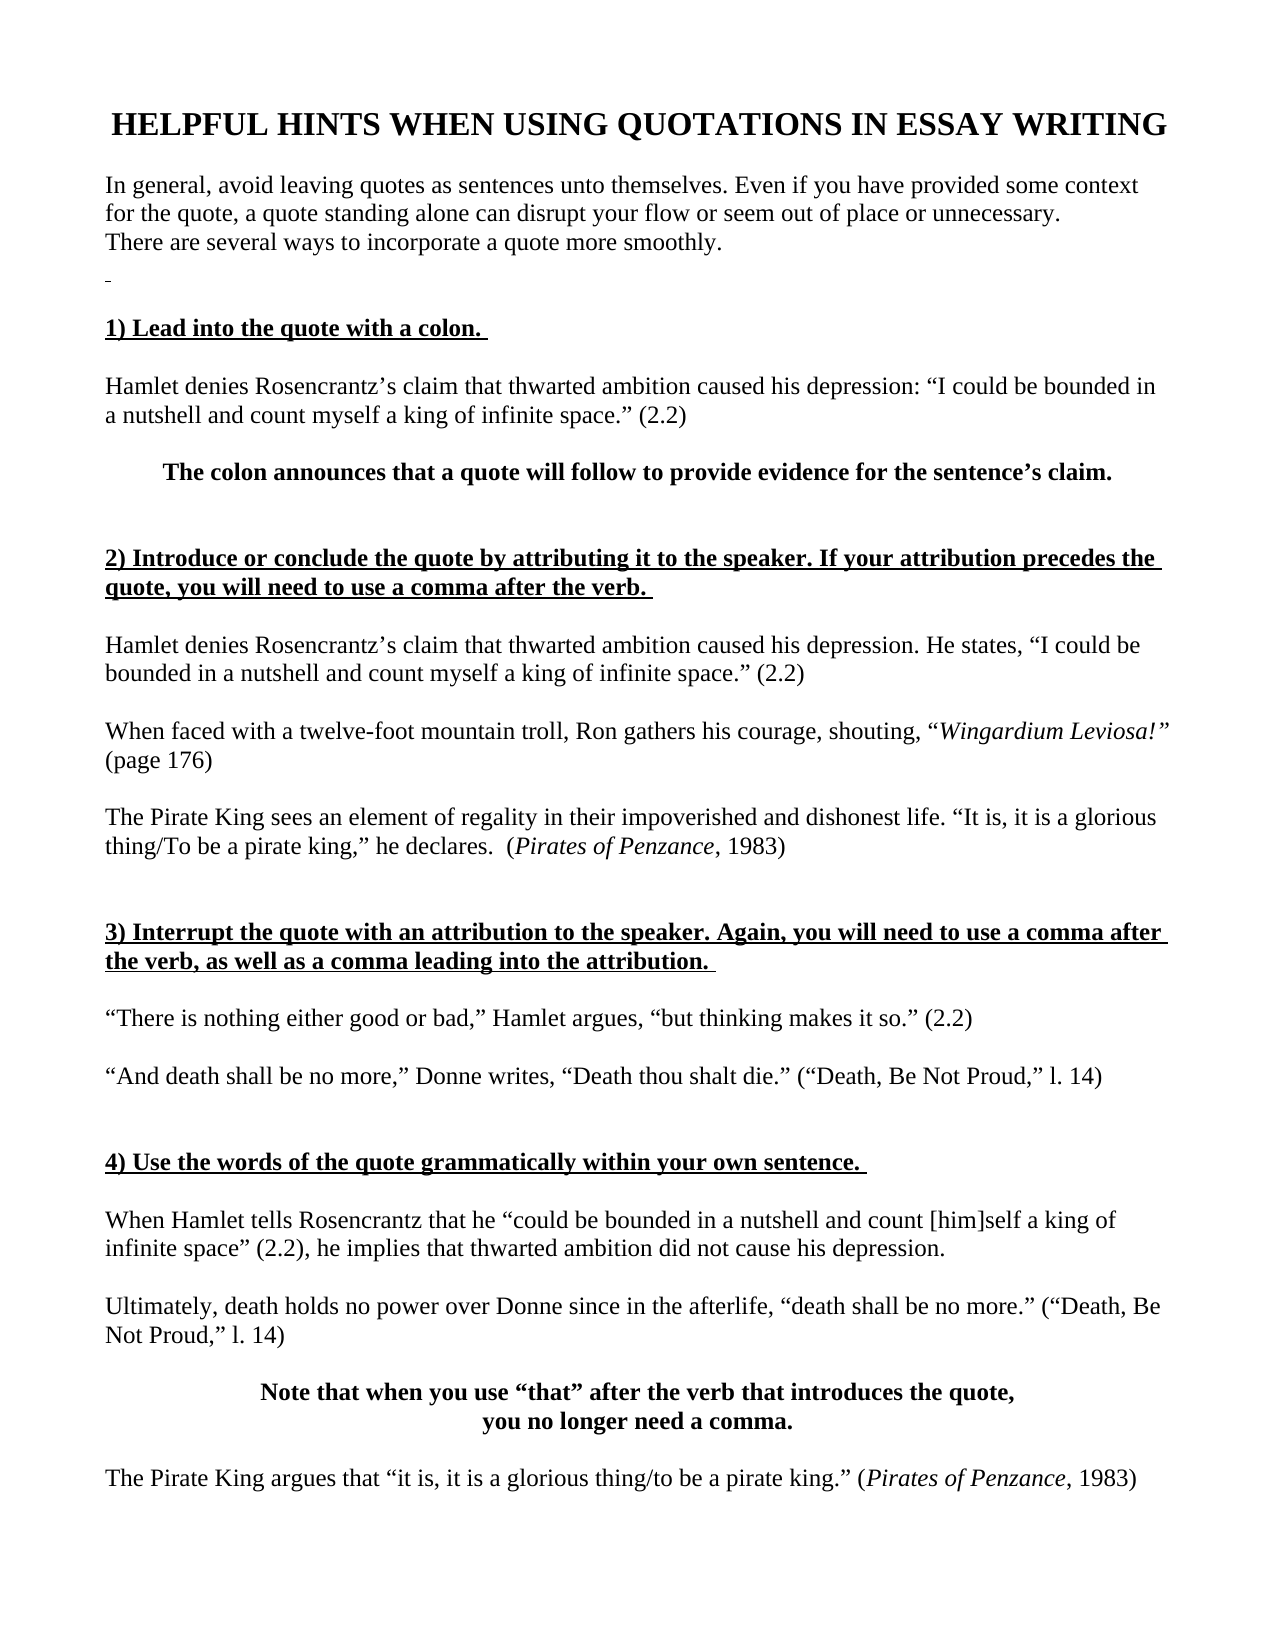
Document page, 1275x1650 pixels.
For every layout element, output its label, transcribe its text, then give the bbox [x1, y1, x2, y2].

text 1) Lead into the quote with a colon. [105, 313, 1170, 342]
text When Hamlet tells Rosencrantz that he “could be bounded in a nutshell and count [him]self a king of infinite space” (2.2), he implies that thwarted ambition did not cause his depression. [105, 1205, 1170, 1262]
text There are several ways to incorporate a quote more smoothly. [105, 227, 1170, 256]
text “There is nothing either good or bad,” Hamlet argues, “but thinking makes it so.” (2.2) [105, 1003, 1170, 1032]
text The Pirate King argues that “it is, it is a glorious thing/to be a pirate king.” (Pirates of Penzance, 1983) [105, 1463, 1170, 1492]
text Hamlet denies Rosencrantz’s claim that thwarted ambition caused his depression. He states, “I could be bounded in a nutshell and count myself a king of infinite space.” (2.2) [105, 630, 1170, 687]
text you no longer need a comma. [105, 1406, 1170, 1435]
text In general, avoid leaving quotes as sentences unto themselves. Even if you have provided some context for the quote, a quote standing alone can disrupt your flow or seem out of place or unnecessary. [105, 170, 1170, 227]
text Hamlet denies Rosencrantz’s claim that thwarted ambition caused his depression: “I could be bounded in a nutshell and count myself a king of infinite space.” (2.2) [105, 371, 1170, 428]
text When faced with a twelve-foot mountain troll, Ron gathers his courage, shouting, “Wingardium Leviosa!” (page 176) [105, 716, 1170, 773]
text 2) Introduce or conclude the quote by attributing it to the speaker. If your attribution precedes the quote, you will need to use a comma after the verb. [105, 543, 1170, 601]
text 3) Interrupt the quote with an attribution to the speaker. Again, you will need to use a comma after the verb, as well as a comma leading into the attribution. [105, 917, 1170, 975]
text Ultimately, death holds no power over Donne since in the afterlife, “death shall be no more.” (“Death, Be Not Proud,” l. 14) [105, 1291, 1170, 1348]
text The colon announces that a quote will follow to provide evidence for the sentence’s claim. [105, 457, 1170, 486]
text The Pirate King sees an element of regality in their impoverished and dishonest life. “It is, it is a glorious thing/To be a pirate king,” he declares. (Pirates of Penzance, 1983) [105, 802, 1170, 860]
text Note that when you use “that” after the verb that introduces the quote, [105, 1377, 1170, 1406]
text “And death shall be no more,” Donne writes, “Death thou shalt die.” (“Death, Be Not Proud,” l. 14) [105, 1061, 1170, 1090]
text HELPFUL HINTS WHEN USING QUOTATIONS IN ESSAY WRITING [105, 104, 1170, 142]
text 4) Use the words of the quote grammatically within your own sentence. [105, 1147, 1170, 1176]
